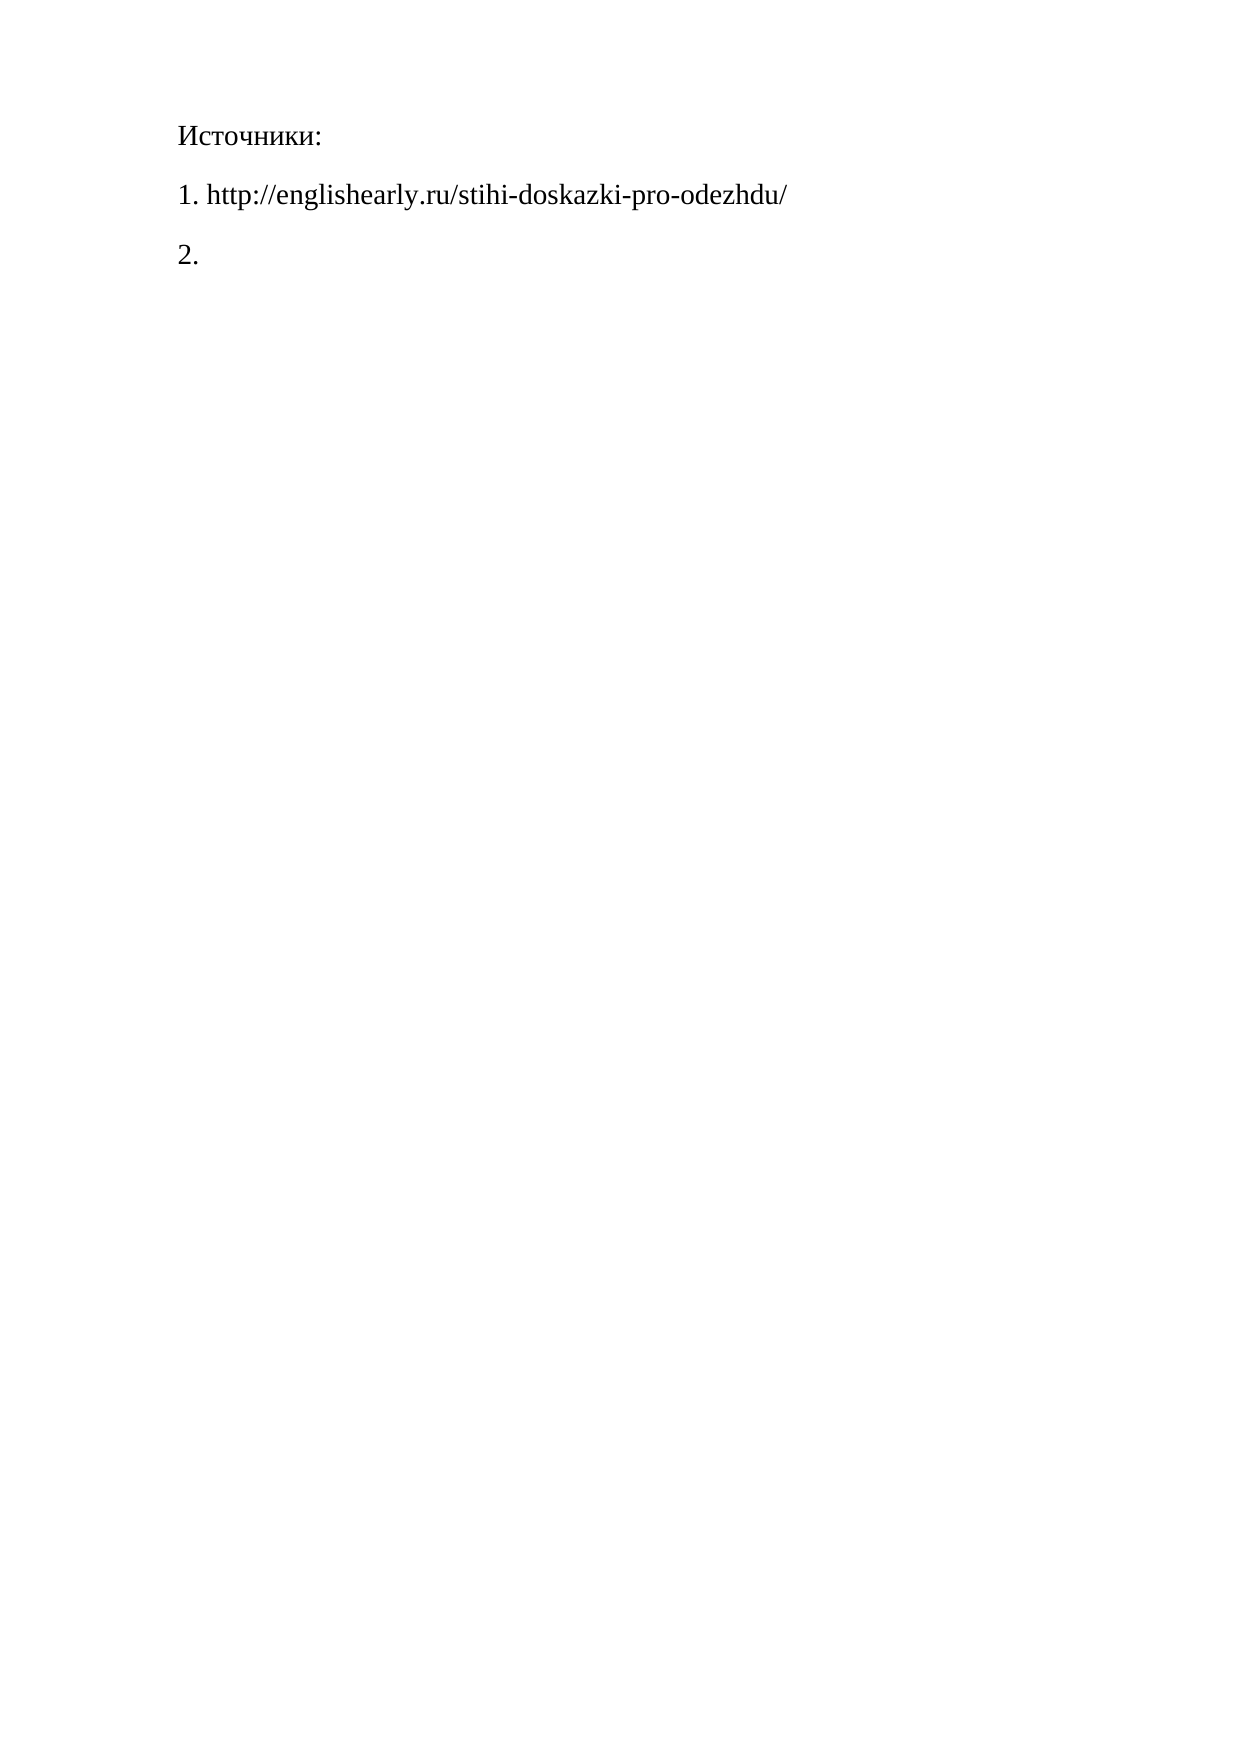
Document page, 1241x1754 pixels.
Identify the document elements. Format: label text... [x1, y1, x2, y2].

text 2. [177, 237, 1152, 270]
text Источники: [177, 118, 1152, 152]
text 1. http://englishearly.ru/stihi-doskazki-pro-odezhdu/ [177, 177, 1152, 211]
